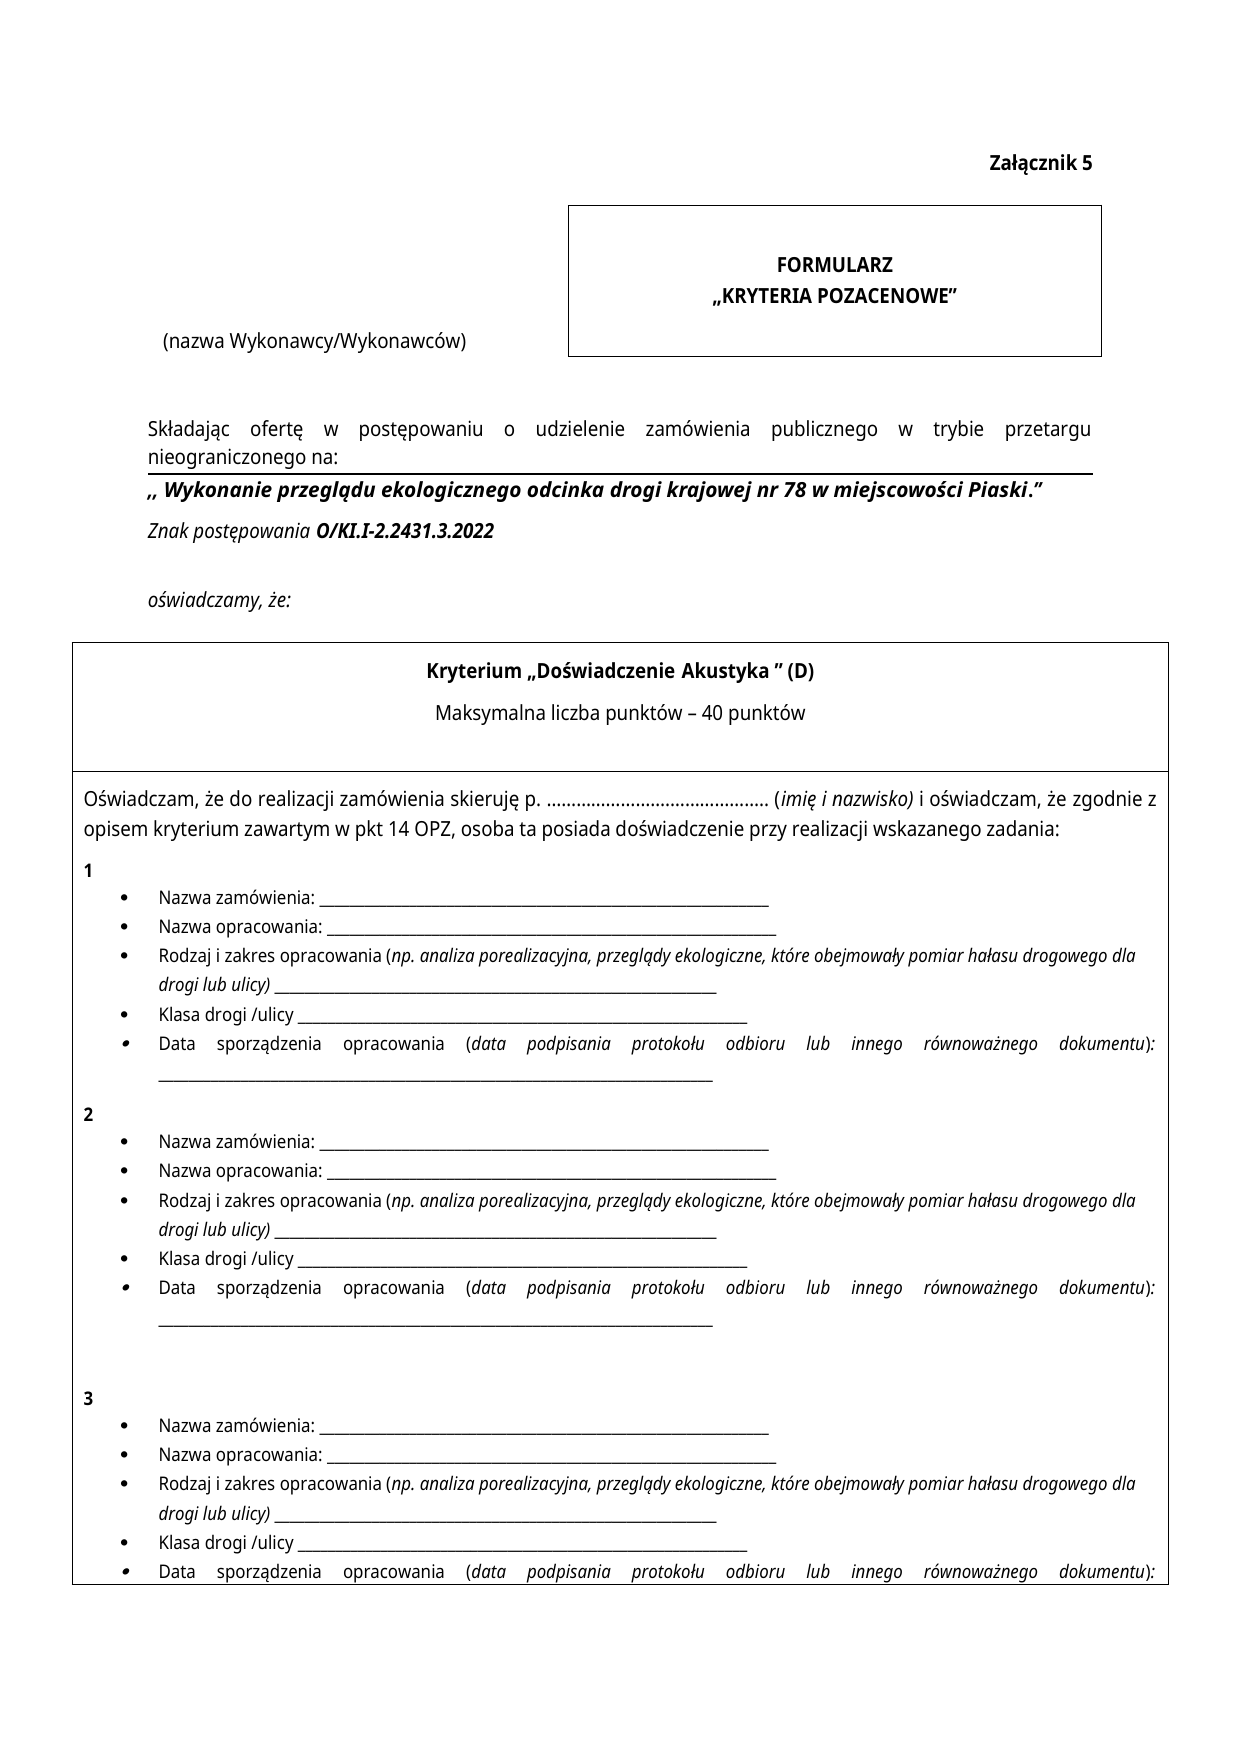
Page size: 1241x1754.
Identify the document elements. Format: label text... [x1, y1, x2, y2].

table_header FORMULARZ „KRYTERIA POZACENOWE” [569, 206, 1101, 356]
text Składając ofertę w postępowaniu o udzielenie zamówienia publicznego w trybie przetargu nieograniczonego na: [148, 414, 1093, 473]
text Załącznik 5 [148, 148, 1093, 176]
text Znak postępowania O/KI.I-2.2431.3.2022 [148, 516, 1093, 544]
table_header Kryterium „Doświadczenie Akustyka ” (D) Maksymalna liczba punktów – 40 punktów [73, 643, 1168, 771]
text oświadczamy, że: [148, 585, 1093, 614]
table_header (nazwa Wykonawcy/Wykonawców) [156, 205, 568, 356]
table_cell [73, 772, 1168, 1584]
text ,, Wykonanie przeglądu ekologicznego odcinka drogi krajowej nr 78 w miejscowości Piaski.” [148, 475, 1093, 503]
